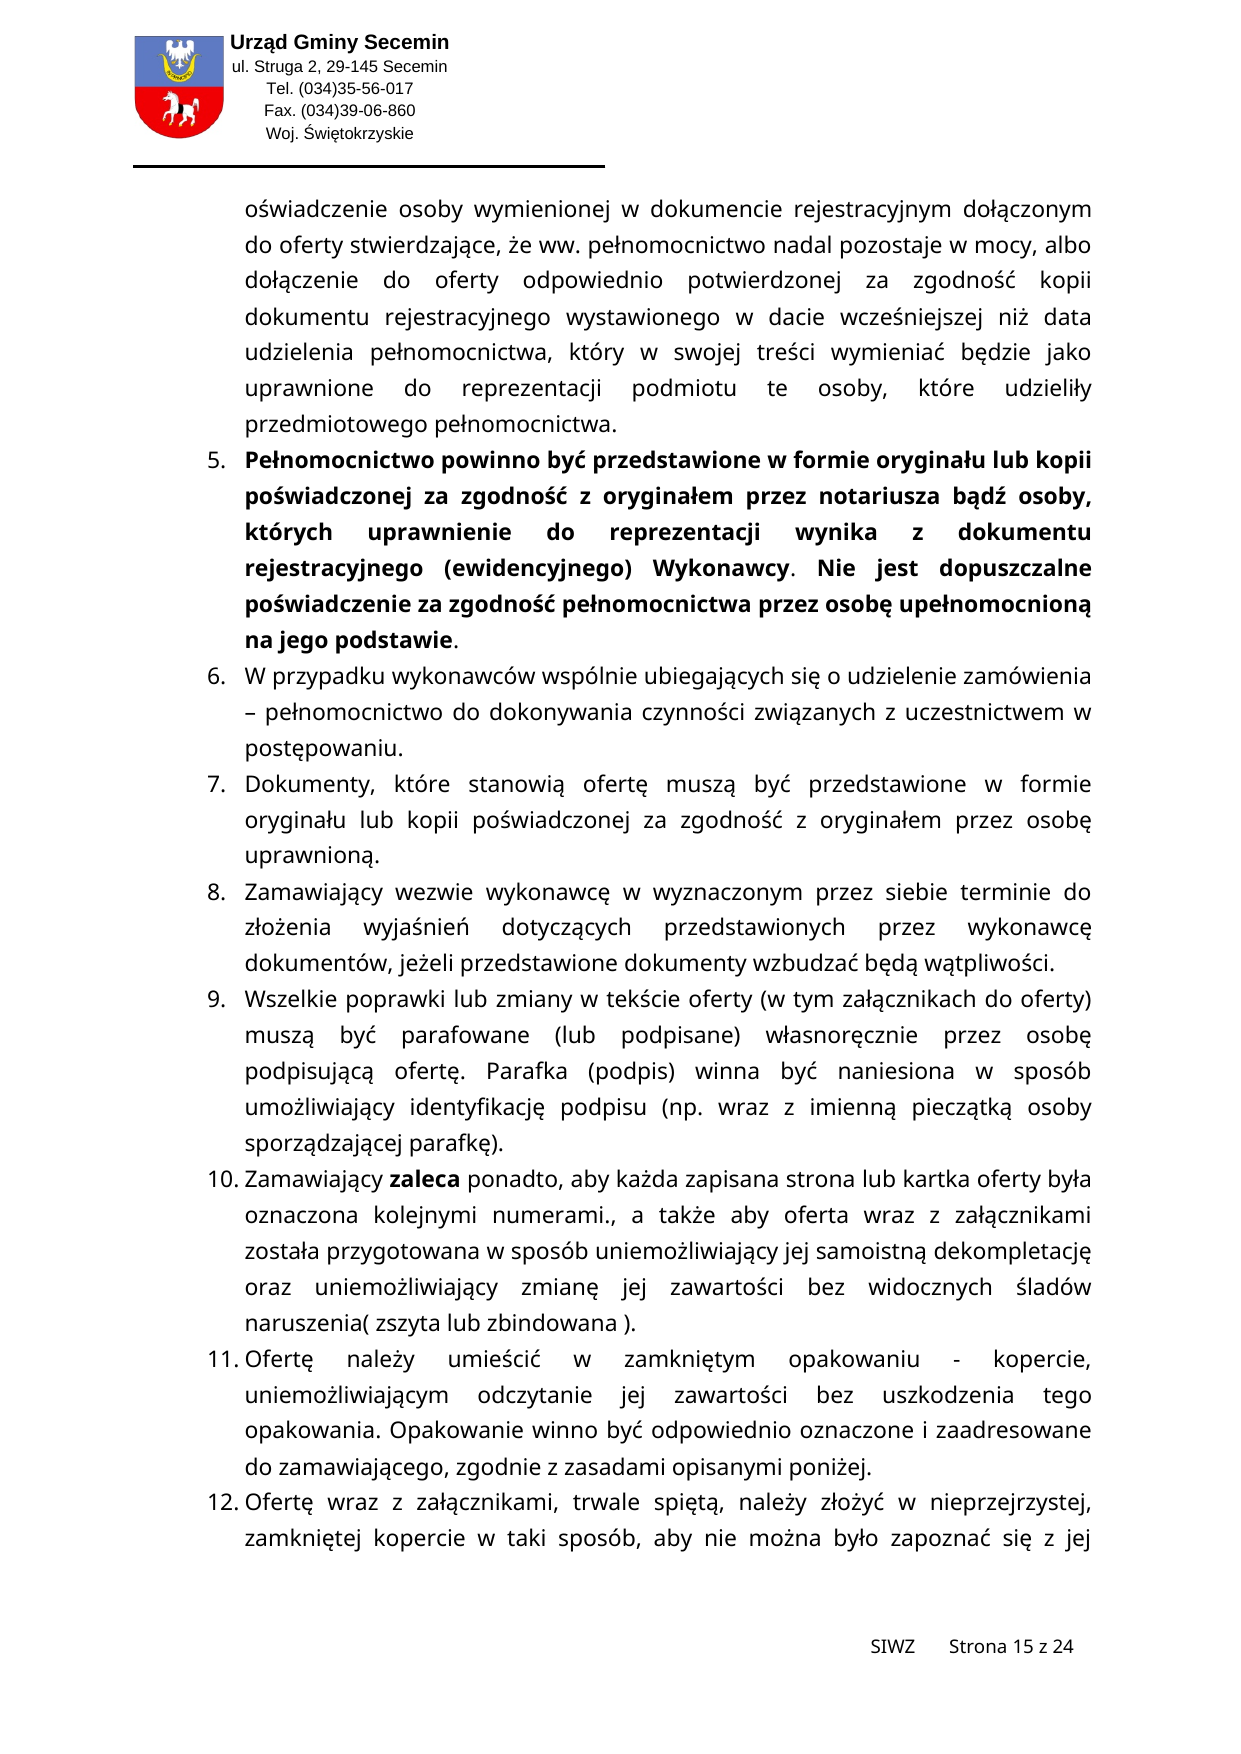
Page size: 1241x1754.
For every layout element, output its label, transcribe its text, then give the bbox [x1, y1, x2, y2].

list Pełnomocnictwo powinno być przedstawione w formie oryginału lub kopii poświadczonej za zgodność z oryginałem przez notariusza bądź osoby, których uprawnienie do reprezentacji wynika z dokumentu rejestracyjnego (ewidencyjnego) Wykonawcy. Nie jest dopuszczalne poświadczenie za zgodność pełnomocnictwa przez osobę upełnomocnioną na jego podstawie. [207, 444, 1093, 655]
list Wszelkie poprawki lub zmiany w tekście oferty (w tym załącznikach do oferty) muszą być parafowane (lub podpisane) własnoręcznie przez osobę podpisującą ofertę. Parafka (podpis) winna być naniesiona w sposób umożliwiający identyfikację podpisu (np. wraz z imienną pieczątką osoby sporządzającej parafkę). [207, 983, 1093, 1158]
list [207, 193, 1093, 439]
list Ofertę należy umieścić w zamkniętym opakowaniu - kopercie, uniemożliwiającym odczytanie jej zawartości bez uszkodzenia tego opakowania. Opakowanie winno być odpowiednio oznaczone i zaadresowane do zamawiającego, zgodnie z zasadami opisanymi poniżej. [207, 1343, 1093, 1482]
list Zamawiający wezwie wykonawcę w wyznaczonym przez siebie terminie do złożenia wyjaśnień dotyczących przedstawionych przez wykonawcę dokumentów, jeżeli przedstawione dokumenty wzbudzać będą wątpliwości. [207, 875, 1093, 978]
list Dokumenty, które stanowią ofertę muszą być przedstawione w formie oryginału lub kopii poświadczonej za zgodność z oryginałem przez osobę uprawnioną. [207, 768, 1093, 871]
list W przypadku wykonawców wspólnie ubiegających się o udzielenie zamówienia – pełnomocnictwo do dokonywania czynności związanych z uczestnictwem w postępowaniu. [207, 660, 1093, 763]
picture [132, 34, 223, 138]
list Zamawiający zaleca ponadto, aby każda zapisana strona lub kartka oferty była oznaczona kolejnymi numerami., a także aby oferta wraz z załącznikami została przygotowana w sposób uniemożliwiający jej samoistną dekompletację oraz uniemożliwiający zmianę jej zawartości bez widocznych śladów naruszenia( zszyta lub zbindowana ). [207, 1163, 1093, 1338]
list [207, 1486, 1093, 1553]
